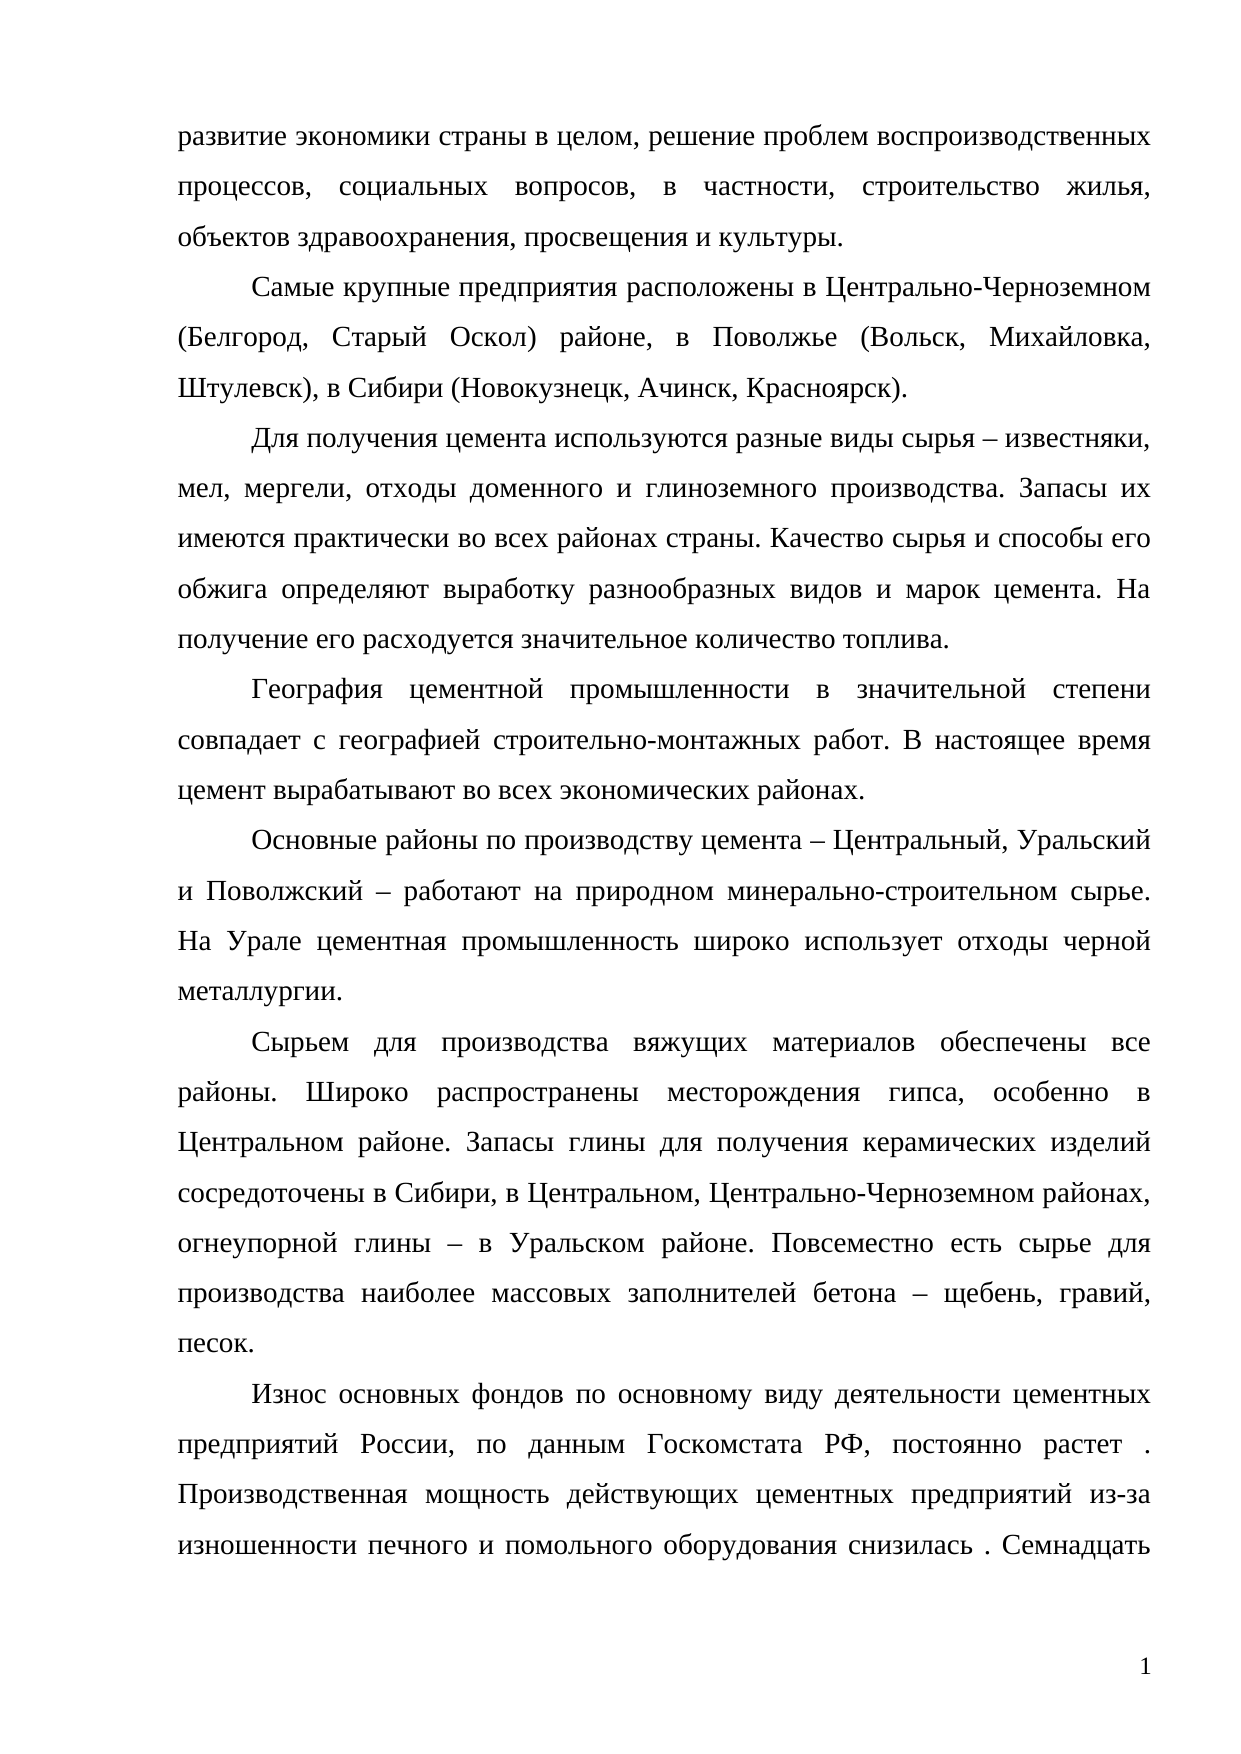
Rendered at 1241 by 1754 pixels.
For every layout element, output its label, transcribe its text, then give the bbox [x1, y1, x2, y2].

text Сырьем для производства вяжущих материалов обеспечены все районы. Широко распространены месторождения гипса, особенно в Центральном районе. Запасы глины для получения керамических изделий сосредоточены в Сибири, в Центральном, Центрально-Черноземном районах, огнеупорной глины – в Уральском районе. Повсеместно есть сырье для производства наиболее массовых заполнителей бетона – щебень, гравий, песок. [177, 1024, 1152, 1359]
text Основные районы по производству цемента – Центральный, Уральский и Поволжский – работают на природном минерально-строительном сырье. На Урале цементная промышленность широко использует отходы черной металлургии. [177, 822, 1152, 1007]
text Самые крупные предприятия расположены в Центрально-Черноземном (Белгород, Старый Оскол) районе, в Поволжье (Вольск, Михайловка, Штулевск), в Сибири (Новокузнецк, Ачинск, Красноярск). [177, 269, 1152, 403]
text Для получения цемента используются разные виды сырья – известняки, мел, мергели, отходы доменного и глиноземного производства. Запасы их имеются практически во всех районах страны. Качество сырья и способы его обжига определяют выработку разнообразных видов и марок цемента. На получение его расходуется значительное количество топлива. [177, 420, 1152, 655]
text География цементной промышленности в значительной степени совпадает с географией строительно-монтажных работ. В настоящее время цемент вырабатывают во всех экономических районах. [177, 672, 1152, 806]
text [177, 1376, 1152, 1560]
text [177, 118, 1152, 252]
